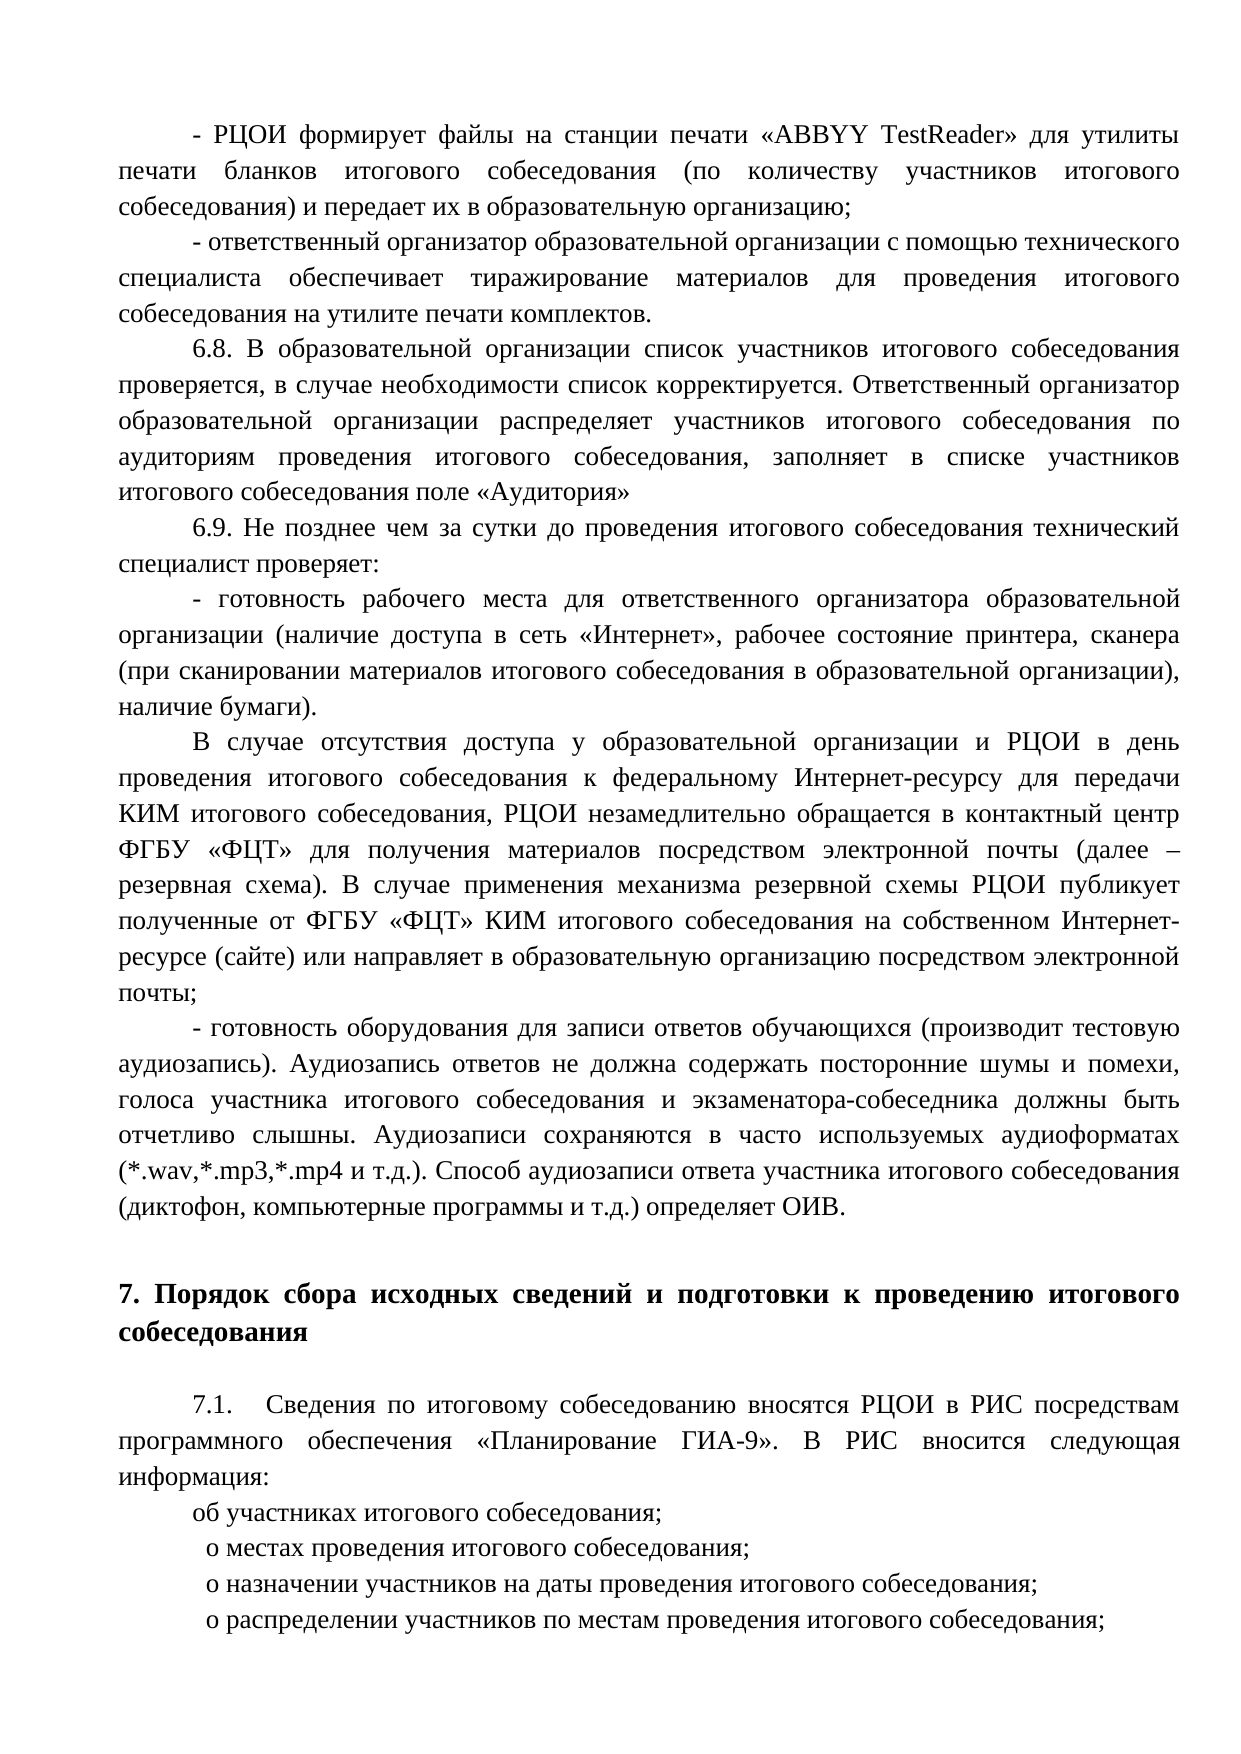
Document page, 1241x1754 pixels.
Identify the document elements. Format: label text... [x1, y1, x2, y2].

text - ответственный организатор образовательной организации с помощью технического специалиста обеспечивает тиражирование материалов для проведения итогового собеседования на утилите печати комплектов. [118, 225, 1181, 328]
list 6.9. Не позднее чем за сутки до проведения итогового собеседования технический специалист проверяет: [118, 511, 1181, 578]
list Сведения по итоговому собеседованию вносятся РЦОИ в РИС посредствам программного обеспечения «Планирование ГИА-9». В РИС вносится следующая информация: [118, 1388, 1181, 1491]
text - готовность оборудования для записи ответов обучающихся (производит тестовую аудиозапись). Аудиозапись ответов не должна содержать посторонние шумы и помехи, голоса участника итогового собеседования и экзаменатора-собеседника должны быть отчетливо слышны. Аудиозаписи сохраняются в часто используемых аудиоформатах (*.wav,*.mp3,*.mp4 и т.д.). Способ аудиозаписи ответа участника итогового собеседования (диктофон, компьютерные программы и т.д.) определяет ОИВ. [118, 1011, 1181, 1221]
list 6.8. В образовательной организации список участников итогового собеседования проверяется, в случае необходимости список корректируется. Ответственный организатор образовательной организации распределяет участников итогового собеседования по аудиториям проведения итогового собеседования, заполняет в списке участников итогового собеседования поле «Аудитория» [118, 332, 1181, 507]
list о назначении участников на даты проведения итогового собеседования; [118, 1567, 1181, 1598]
text В случае отсутствия доступа у образовательной организации и РЦОИ в день проведения итогового собеседования к федеральному Интернет-ресурсу для передачи КИМ итогового собеседования, РЦОИ незамедлительно обращается в контактный центр ФГБУ «ФЦТ» для получения материалов посредством электронной почты (далее – резервная схема). В случае применения механизма резервной схемы РЦОИ публикует полученные от ФГБУ «ФЦТ» КИМ итогового собеседования на собственном Интернет-ресурсе (сайте) или направляет в образовательную организацию посредством электронной почты; [118, 726, 1181, 1007]
list о распределении участников по местам проведения итогового собеседования; [118, 1603, 1181, 1634]
subtitle 7. Порядок сбора исходных сведений и подготовки к проведению итогового собеседования [118, 1276, 1181, 1348]
list об участниках итогового собеседования; [118, 1496, 1181, 1527]
text - готовность рабочего места для ответственного организатора образовательной организации (наличие доступа в сеть «Интернет», рабочее состояние принтера, сканера (при сканировании материалов итогового собеседования в образовательной организации), наличие бумаги). [118, 583, 1181, 721]
list о местах проведения итогового собеседования; [118, 1531, 1181, 1563]
list - РЦОИ формирует файлы на станции печати «ABBYY TestReader» для утилиты печати бланков итогового собеседования (по количеству участников итогового собеседования) и передает их в образовательную организацию; [118, 118, 1181, 221]
